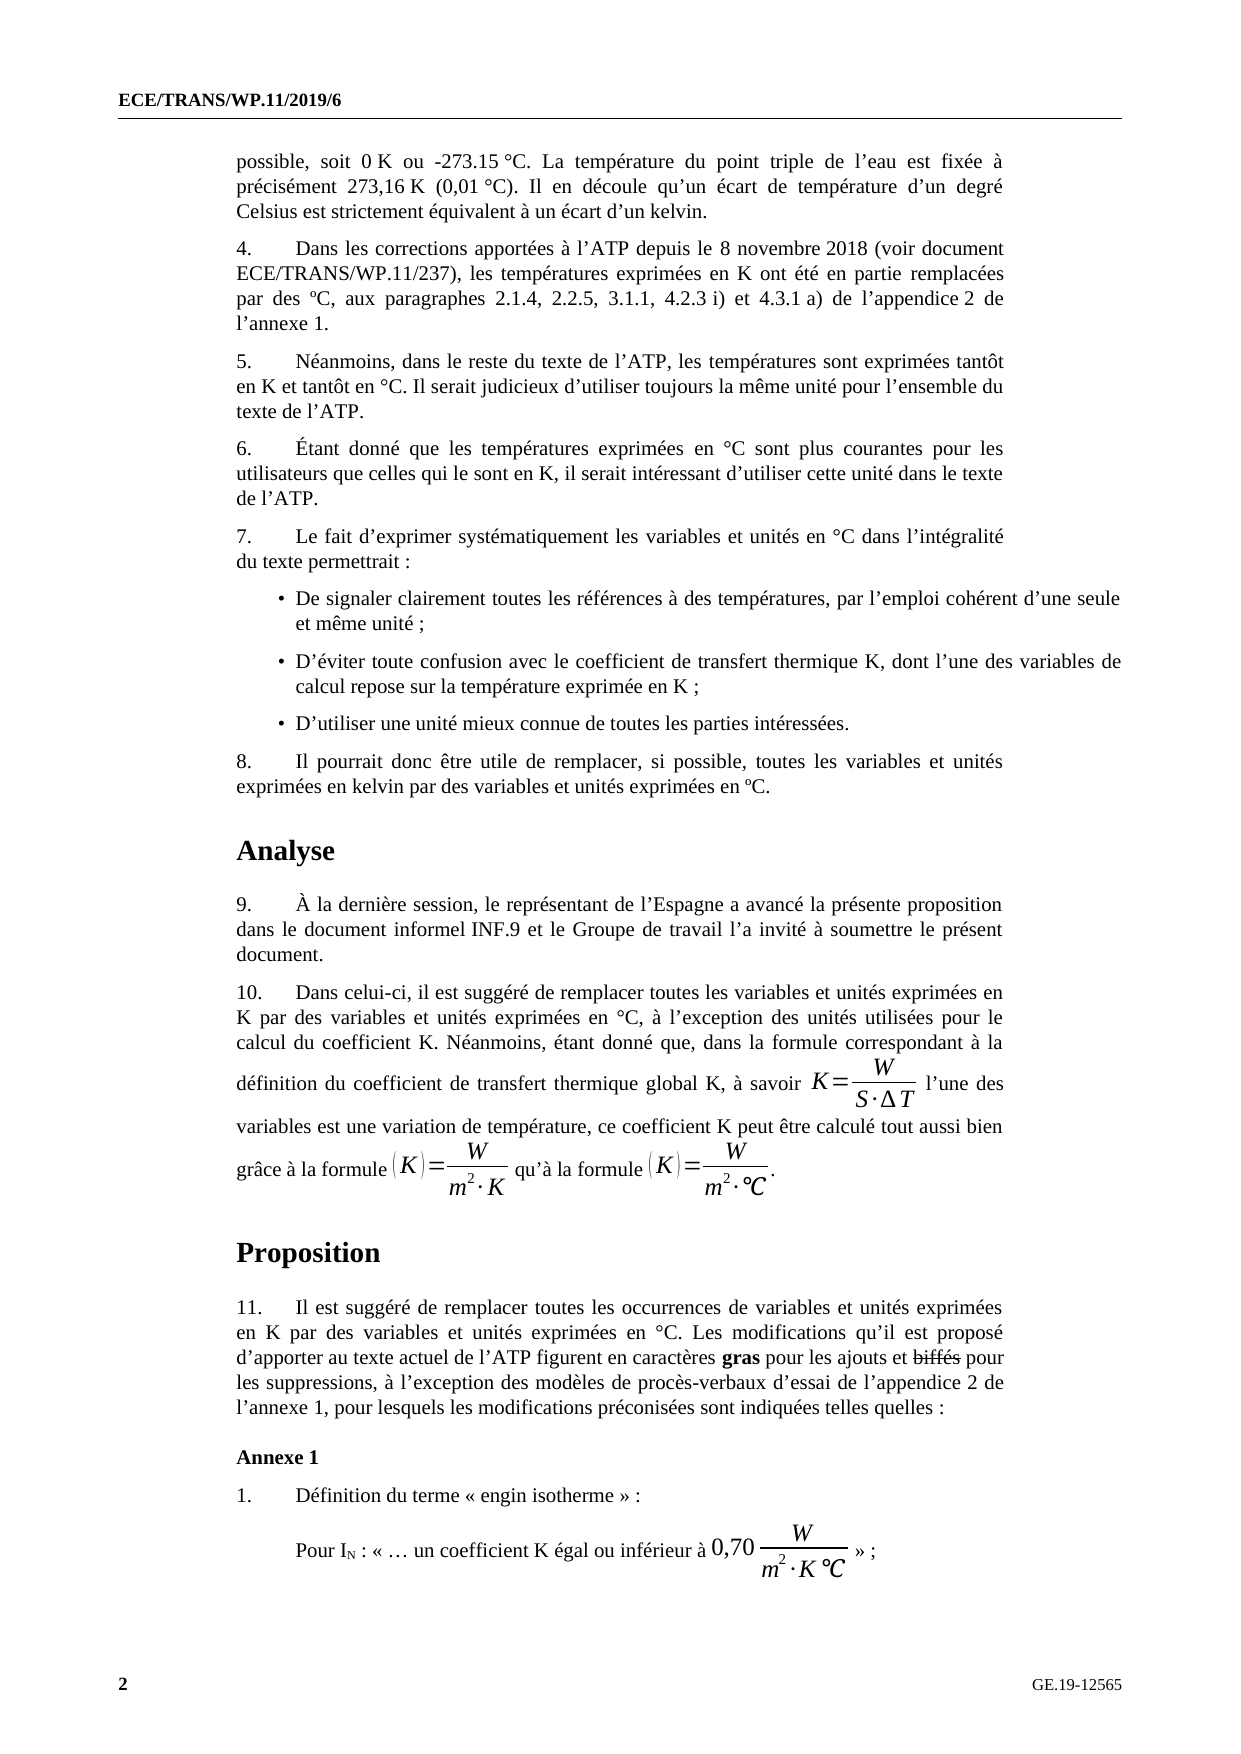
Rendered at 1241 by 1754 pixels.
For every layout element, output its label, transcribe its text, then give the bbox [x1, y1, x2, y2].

text Annexe 1 [118, 1444, 1004, 1469]
text Analyse [118, 835, 1004, 866]
text 7. Le fait d’exprimer systématiquement les variables et unités en °C dans l’intégralité du texte permettrait : [236, 523, 1004, 573]
text 5. Néanmoins, dans le reste du texte de l’ATP, les températures sont exprimées tantôt en K et tantôt en °C. Il serait judicieux d’utiliser toujours la même unité pour l’ensemble du texte de l’ATP. [236, 348, 1004, 423]
text 4. Dans les corrections apportées à l’ATP depuis le 8 novembre 2018 (voir document ECE/TRANS/WP.11/237), les températures exprimées en K ont été en partie remplacées par des ºC, aux paragraphes 2.1.4, 2.2.5, 3.1.1, 4.2.3 i) et 4.3.1 a) de l’appendice 2 de l’annexe 1. [236, 235, 1004, 335]
text 8. Il pourrait donc être utile de remplacer, si possible, toutes les variables et unités exprimées en kelvin par des variables et unités exprimées en ºC. [236, 748, 1004, 798]
text D’utiliser une unité mieux connue de toutes les parties intéressées. [278, 710, 1122, 735]
text 1. Définition du terme « engin isotherme » : [236, 1482, 1004, 1507]
text 6. Étant donné que les températures exprimées en °C sont plus courantes pour les utilisateurs que celles qui le sont en K, il serait intéressant d’utiliser cette unité dans le texte de l’ATP. [236, 435, 1004, 510]
text D’éviter toute confusion avec le coefficient de transfert thermique K, dont l’une des variables de calcul repose sur la température exprimée en K ; [278, 648, 1122, 698]
text 9. À la dernière session, le représentant de l’Espagne a avancé la présente proposition dans le document informel INF.9 et le Groupe de travail l’a invité à soumettre le présent document. [236, 891, 1004, 966]
text 11. Il est suggéré de remplacer toutes les occurrences de variables et unités exprimées en K par des variables et unités exprimées en °C. Les modifications qu’il est proposé d’apporter au texte actuel de l’ATP figurent en caractères gras pour les ajouts et biffés pour les suppressions, à l’exception des modèles de procès-verbaux d’essai de l’appendice 2 de l’annexe 1, pour lesquels les modifications préconisées sont indiquées telles quelles : [236, 1294, 1004, 1419]
text 10. Dans celui-ci, il est suggéré de remplacer toutes les variables et unités exprimées en K par des variables et unités exprimées en °C, à l’exception des unités utilisées pour le calcul du coefficient K. Néanmoins, étant donné que, dans la formule correspondant à la définition du coefficient de transfert thermique global K, à savoir l’une des variables est une variation de température, ce coefficient K peut être calculé tout aussi bien grâce à la formule qu’à la formule . [236, 979, 1004, 1200]
text Pour IN : « … un coefficient K égal ou inférieur à » ; [295, 1519, 1004, 1582]
text De signaler clairement toutes les références à des températures, par l’emploi cohérent d’une seule et même unité ; [278, 585, 1122, 635]
text Proposition [118, 1238, 1004, 1269]
